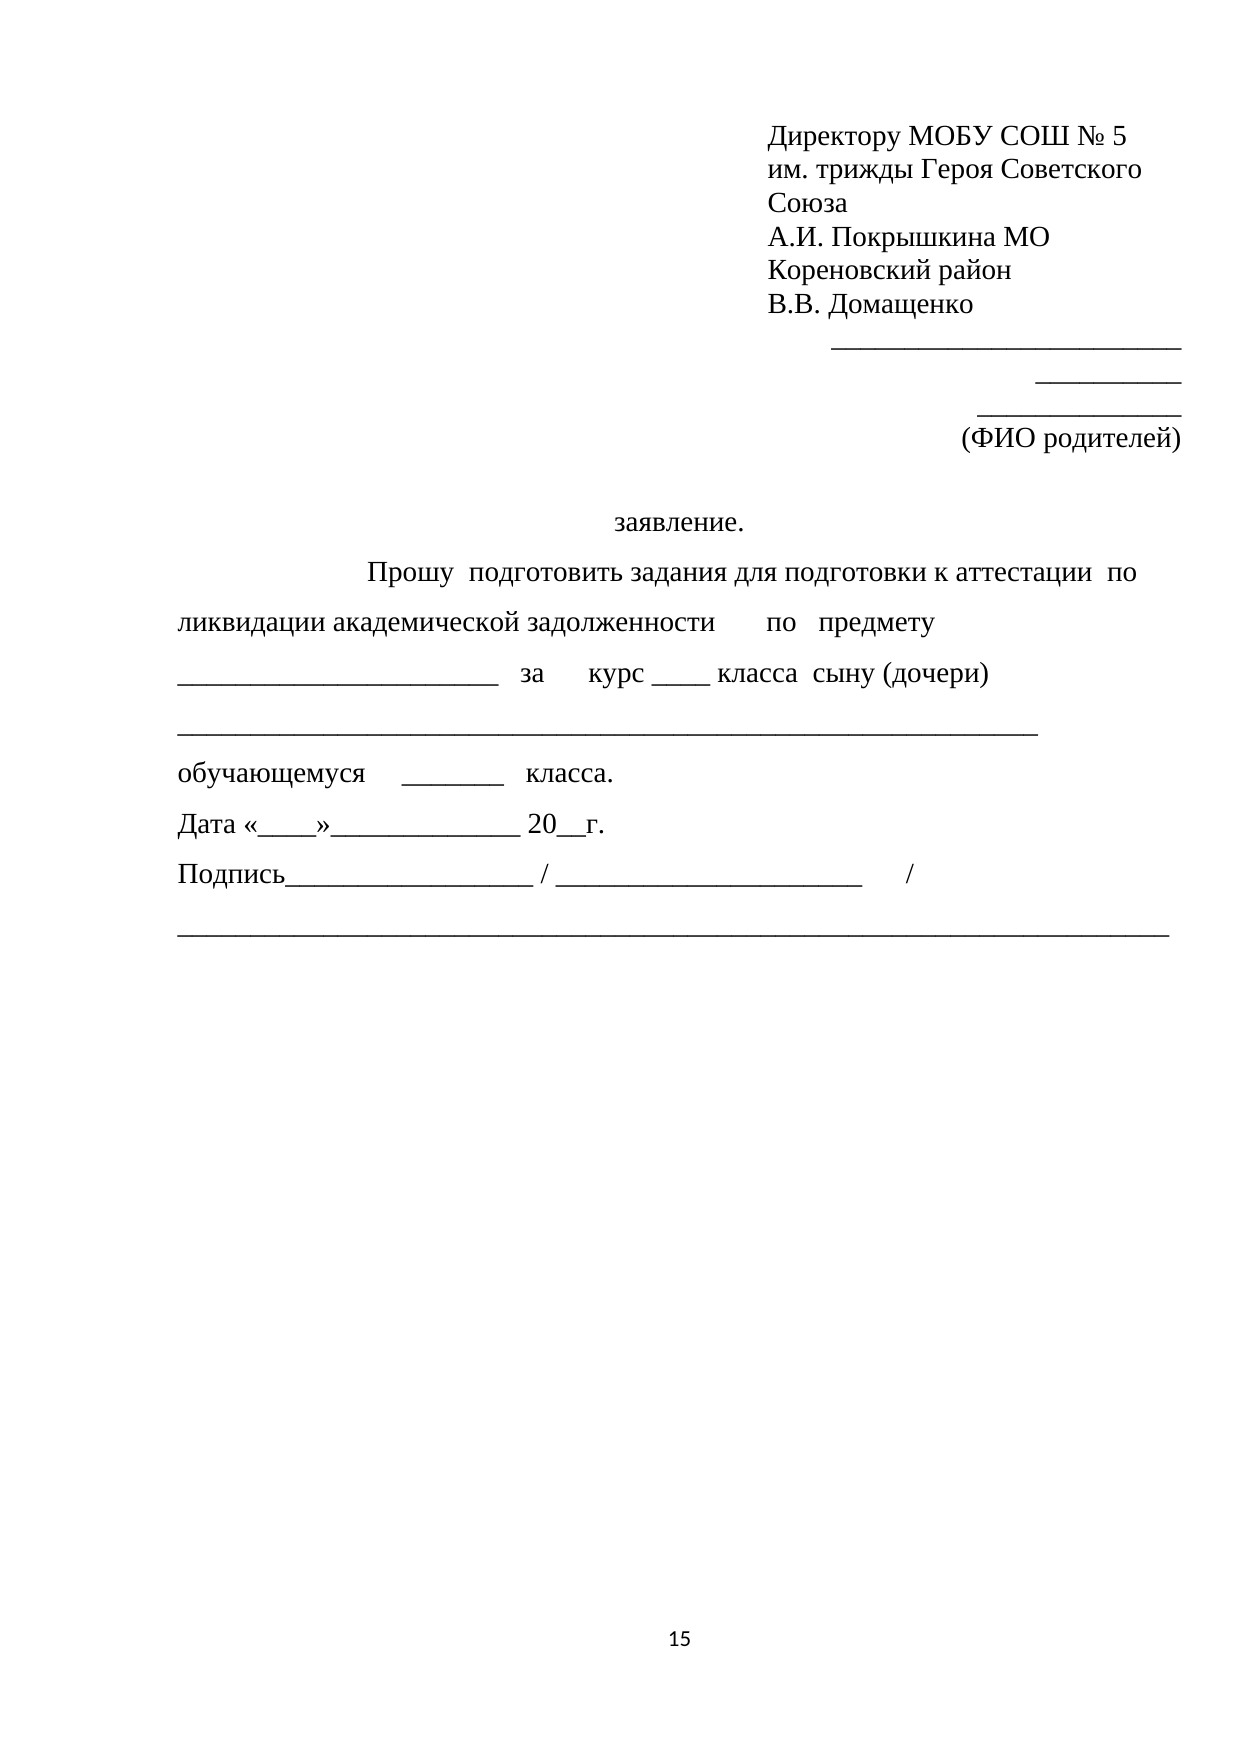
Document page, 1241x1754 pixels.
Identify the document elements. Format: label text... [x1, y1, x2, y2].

text Директору МОБУ СОШ № 5 [767, 118, 1181, 152]
text Дата «____»_____________ 20__г. [177, 806, 1181, 839]
text ________________________ [177, 319, 1181, 353]
text Прошу подготовить задания для подготовки к аттестации по ликвидации академической задолженности по предмету ______________________ за курс ____ класса сыну (дочери) ___________________________________________________________ обучающемуся _______ класса. [177, 554, 1181, 789]
text (ФИО родителей) [177, 420, 1181, 453]
text заявление. [177, 504, 1181, 537]
text В.В. Домащенко [767, 286, 1181, 319]
text ________________________ [177, 353, 1181, 420]
text А.И. Покрышкина МО Кореновский район [767, 219, 1181, 286]
text им. трижды Героя Советского Союза [767, 152, 1181, 219]
text Подпись_________________ / _____________________ / [177, 856, 1181, 889]
text ____________________________________________________________________ [177, 906, 1181, 940]
